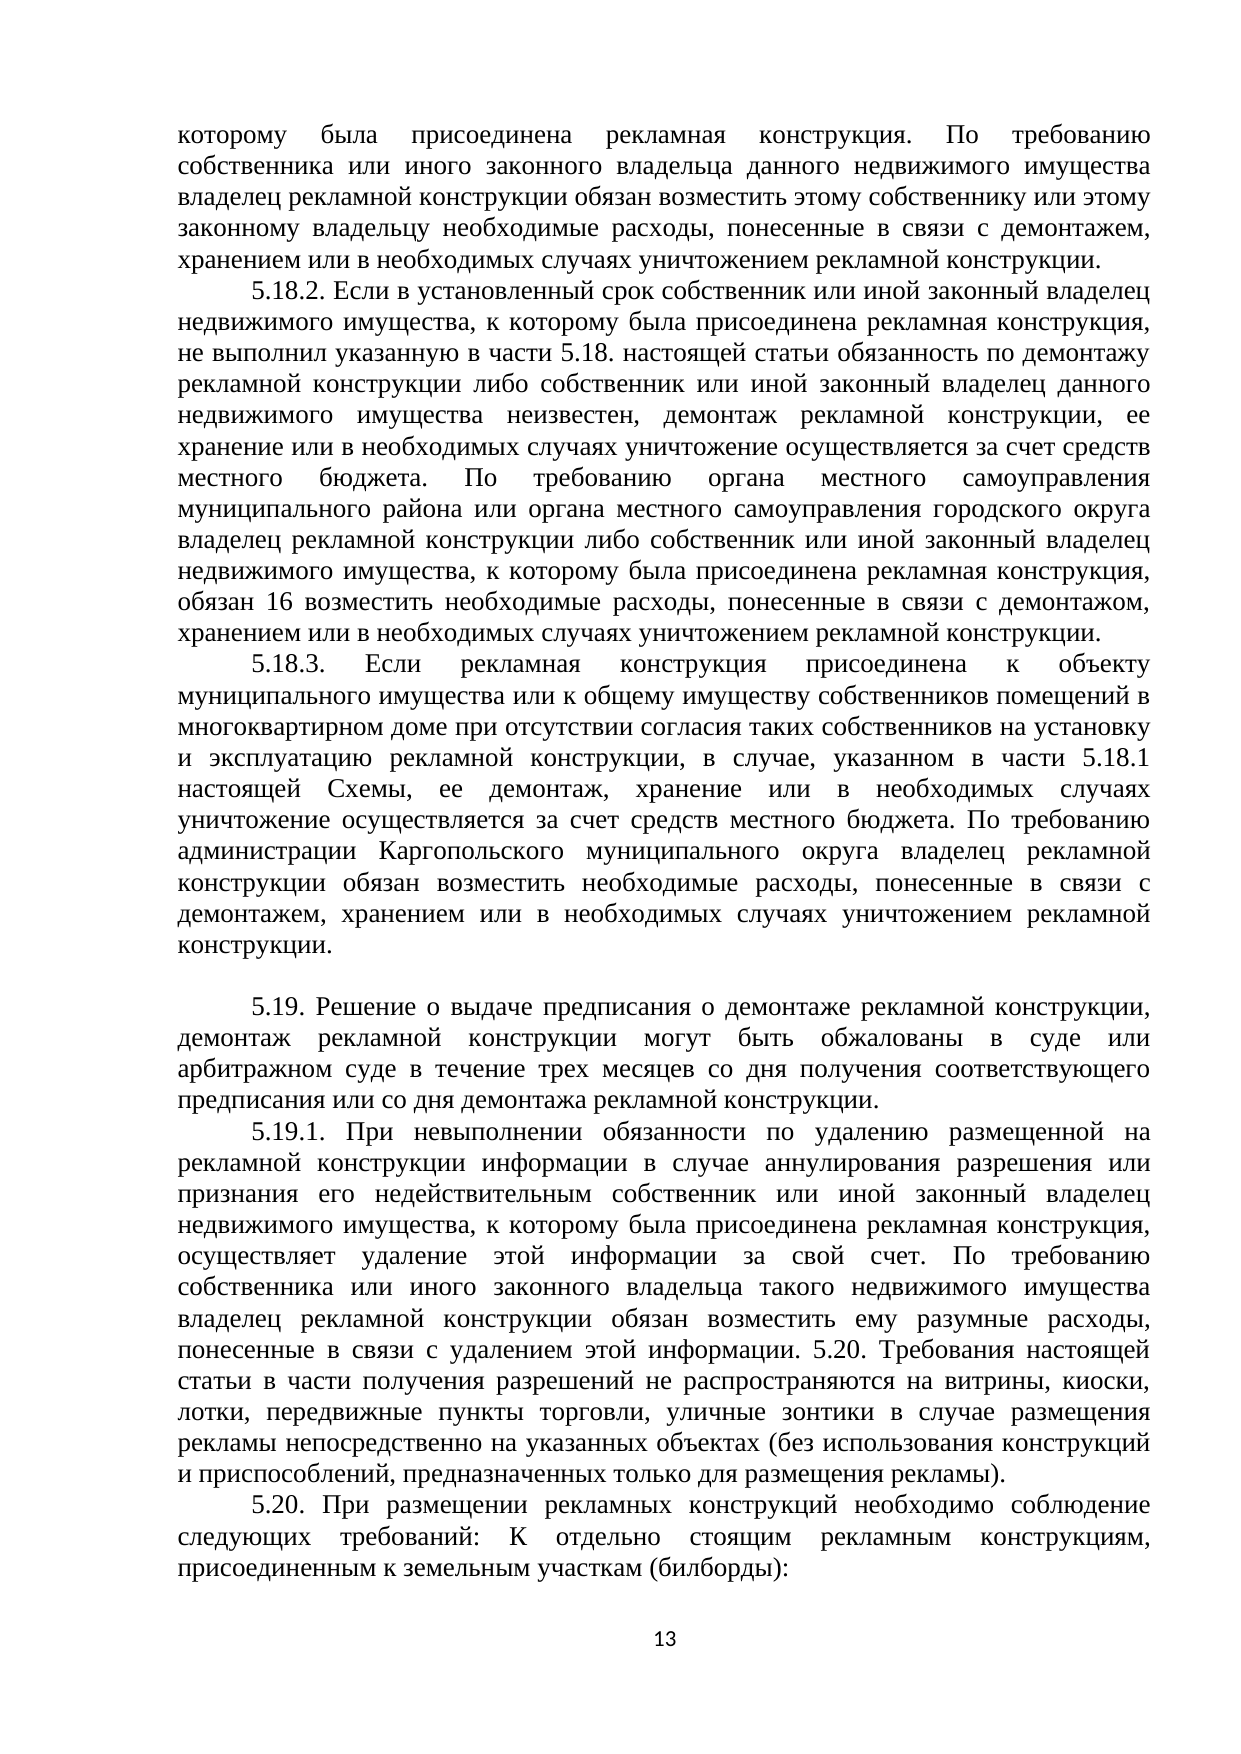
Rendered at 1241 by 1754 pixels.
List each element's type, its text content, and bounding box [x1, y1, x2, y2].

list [177, 118, 1152, 274]
list 5.20. При размещении рекламных конструкций необходимо соблюдение следующих требований: К отдельно стоящим рекламным конструкциям, присоединенным к земельным участкам (билборды): [177, 1488, 1152, 1582]
list 5.18.2. Если в установленный срок собственник или иной законный владелец недвижимого имущества, к которому была присоединена рекламная конструкция, не выполнил указанную в части 5.18. настоящей статьи обязанность по демонтажу рекламной конструкции либо собственник или иной законный владелец данного недвижимого имущества неизвестен, демонтаж рекламной конструкции, ее хранение или в необходимых случаях уничтожение осуществляется за счет средств местного бюджета. По требованию органа местного самоуправления муниципального района или органа местного самоуправления городского округа владелец рекламной конструкции либо собственник или иной законный владелец недвижимого имущества, к которому была присоединена рекламная конструкция, обязан 16 возместить необходимые расходы, понесенные в связи с демонтажом, хранением или в необходимых случаях уничтожением рекламной конструкции. [177, 274, 1152, 648]
list 5.19.1. При невыполнении обязанности по удалению размещенной на рекламной конструкции информации в случае аннулирования разрешения или признания его недействительным собственник или иной законный владелец недвижимого имущества, к которому была присоединена рекламная конструкция, осуществляет удаление этой информации за свой счет. По требованию собственника или иного законного владельца такого недвижимого имущества владелец рекламной конструкции обязан возместить ему разумные расходы, понесенные в связи с удалением этой информации. 5.20. Требования настоящей статьи в части получения разрешений не распространяются на витрины, киоски, лотки, передвижные пункты торговли, уличные зонтики в случае размещения рекламы непосредственно на указанных объектах (без использования конструкций и приспособлений, предназначенных только для размещения рекламы). [177, 1115, 1152, 1488]
list 5.19. Решение о выдаче предписания о демонтаже рекламной конструкции, демонтаж рекламной конструкции могут быть обжалованы в суде или арбитражном суде в течение трех месяцев со дня получения соответствующего предписания или со дня демонтажа рекламной конструкции. [177, 990, 1152, 1115]
list 5.18.3. Если рекламная конструкция присоединена к объекту муниципального имущества или к общему имуществу собственников помещений в многоквартирном доме при отсутствии согласия таких собственников на установку и эксплуатацию рекламной конструкции, в случае, указанном в части 5.18.1 настоящей Схемы, ее демонтаж, хранение или в необходимых случаях уничтожение осуществляется за счет средств местного бюджета. По требованию администрации Каргопольского муниципального округа владелец рекламной конструкции обязан возместить необходимые расходы, понесенные в связи с демонтажем, хранением или в необходимых случаях уничтожением рекламной конструкции. [177, 648, 1152, 959]
